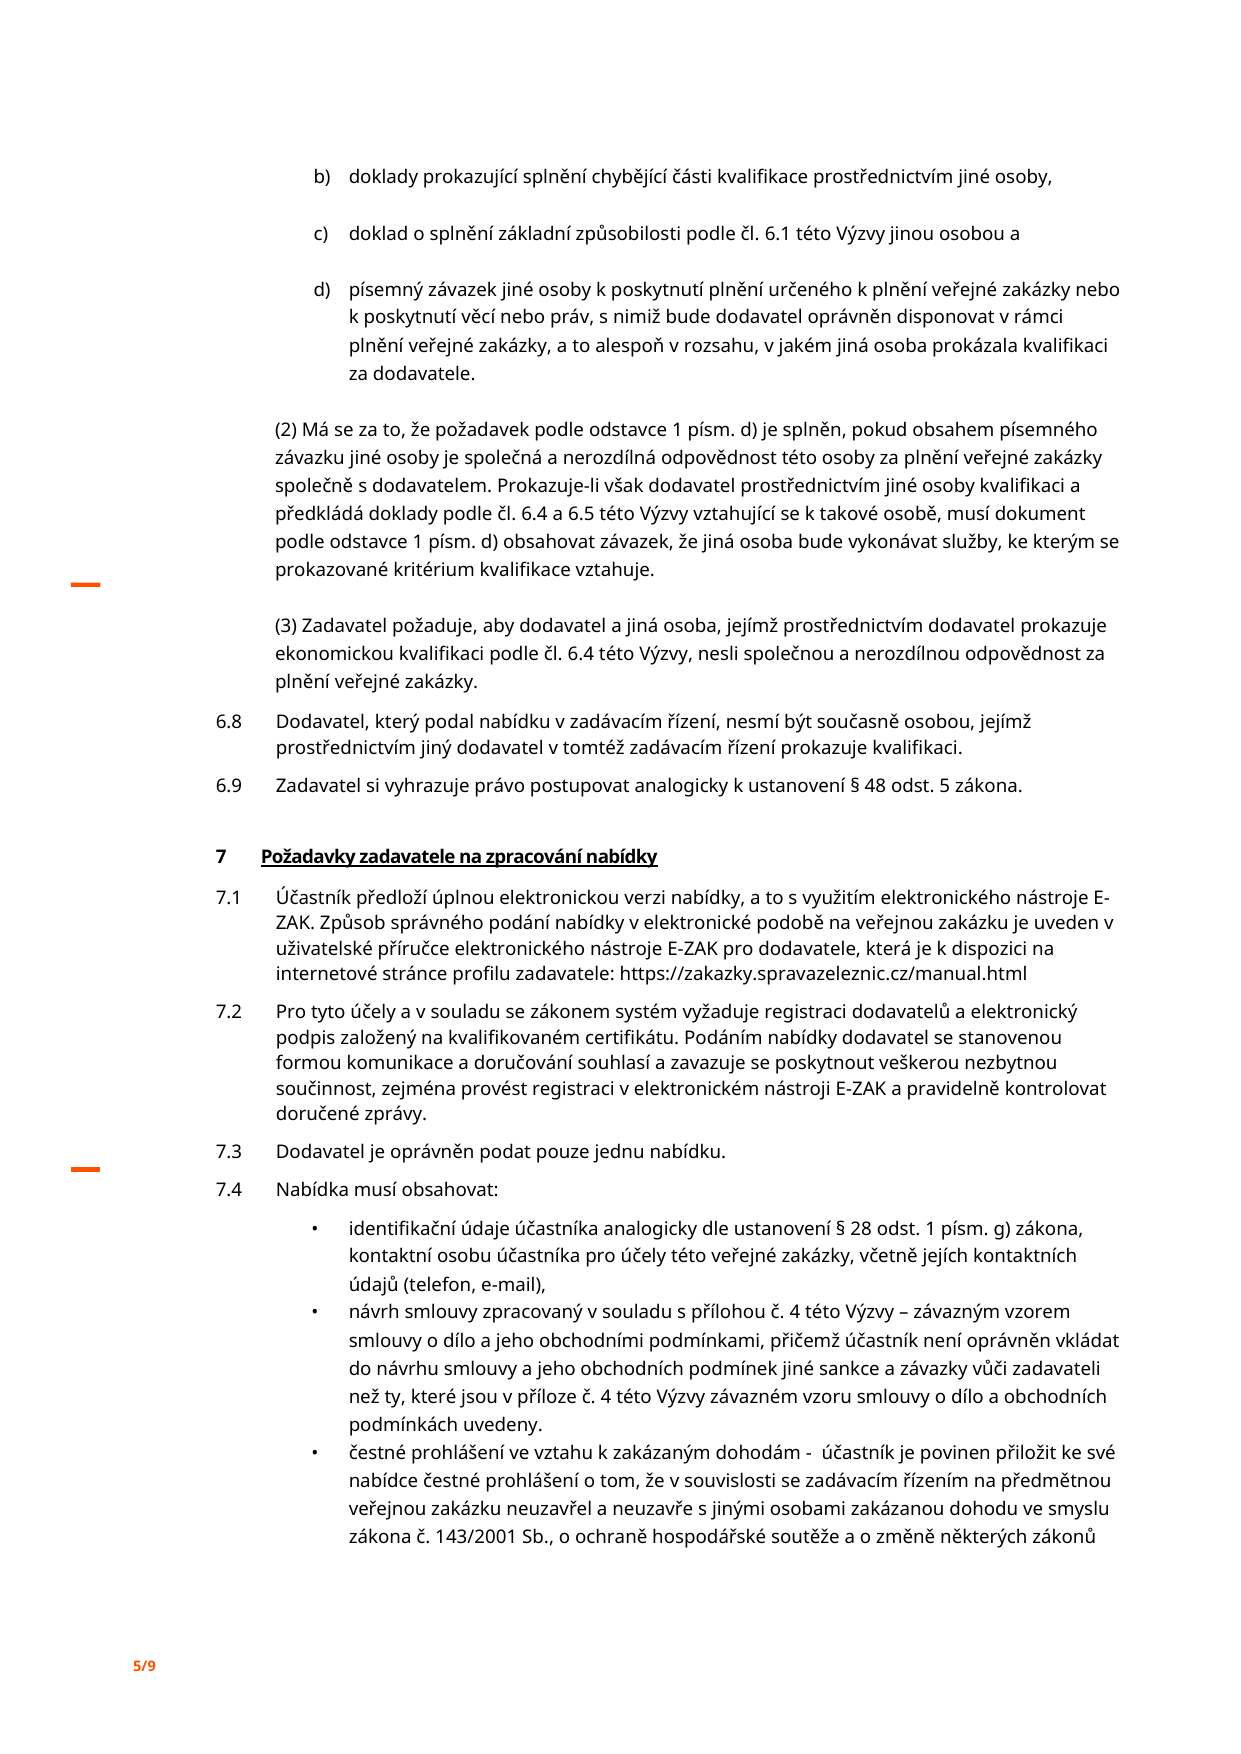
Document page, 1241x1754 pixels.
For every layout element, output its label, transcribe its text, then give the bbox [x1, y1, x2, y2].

list doklady prokazující splnění chybějící části kvalifikace prostřednictvím jiné osoby, [313, 164, 1122, 189]
subtitle Pro tyto účely a v souladu se zákonem systém vyžaduje registraci dodavatelů a elektronický podpis založený na kvalifikovaném certifikátu. Podáním nabídky dodavatel se stanovenou formou komunikace a doručování souhlasí a zavazuje se poskytnout veškerou nezbytnou součinnost, zejména provést registraci v elektronickém nástroji E-ZAK a pravidelně kontrolovat doručené zprávy. [216, 999, 1122, 1126]
subtitle Nabídka musí obsahovat: [216, 1177, 1122, 1202]
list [311, 1439, 1122, 1548]
list písemný závazek jiné osoby k poskytnutí plnění určeného k plnění veřejné zakázky nebo k poskytnutí věcí nebo práv, s nimiž bude dodavatel oprávněn disponovat v rámci plnění veřejné zakázky, a to alespoň v rozsahu, v jakém jiná osoba prokázala kvalifikaci za dodavatele. [313, 276, 1122, 385]
subtitle Účastník předloží úplnou elektronickou verzi nabídky, a to s využitím elektronického nástroje E-ZAK. Způsob správného podání nabídky v elektronické podobě na veřejnou zakázku je uveden v uživatelské příručce elektronického nástroje E-ZAK pro dodavatele, která je k dispozici na internetové stránce profilu zadavatele: https://zakazky.spravazeleznic.cz/manual.html [216, 884, 1122, 986]
list doklad o splnění základní způsobilosti podle čl. 6.1 této Výzvy jinou osobou a [313, 220, 1122, 245]
list návrh smlouvy zpracovaný v souladu s přílohou č. 4 této Výzvy – závazným vzorem smlouvy o dílo a jeho obchodními podmínkami, přičemž účastník není oprávněn vkládat do návrhu smlouvy a jeho obchodních podmínek jiné sankce a závazky vůči zadavateli než ty, které jsou v příloze č. 4 této Výzvy závazném vzoru smlouvy o dílo a obchodních podmínkách uvedeny. [311, 1299, 1122, 1436]
text (3) Zadavatel požaduje, aby dodavatel a jiná osoba, jejímž prostřednictvím dodavatel prokazuje ekonomickou kvalifikaci podle čl. 6.4 této Výzvy, nesli společnou a nerozdílnou odpovědnost za plnění veřejné zakázky. [275, 612, 1122, 694]
subtitle Dodavatel je oprávněn podat pouze jednu nabídku. [216, 1139, 1122, 1164]
subtitle Zadavatel si vyhrazuje právo postupovat analogicky k ustanovení § 48 odst. 5 zákona. [216, 772, 1122, 798]
subtitle Požadavky zadavatele na zpracování nabídky [216, 843, 1122, 869]
subtitle Dodavatel, který podal nabídku v zadávacím řízení, nesmí být současně osobou, jejímž prostřednictvím jiný dodavatel v tomtéž zadávacím řízení prokazuje kvalifikaci. [216, 709, 1122, 760]
text (2) Má se za to, že požadavek podle odstavce 1 písm. d) je splněn, pokud obsahem písemného závazku jiné osoby je společná a nerozdílná odpovědnost této osoby za plnění veřejné zakázky společně s dodavatelem. Prokazuje-li však dodavatel prostřednictvím jiné osoby kvalifikaci a předkládá doklady podle čl. 6.4 a 6.5 této Výzvy vztahující se k takové osobě, musí dokument podle odstavce 1 písm. d) obsahovat závazek, že jiná osoba bude vykonávat služby, ke kterým se prokazované kritérium kvalifikace vztahuje. [275, 416, 1122, 582]
list identifikační údaje účastníka analogicky dle ustanovení § 28 odst. 1 písm. g) zákona, kontaktní osobu účastníka pro účely této veřejné zakázky, včetně jejích kontaktních údajů (telefon, e-mail), [311, 1215, 1122, 1296]
